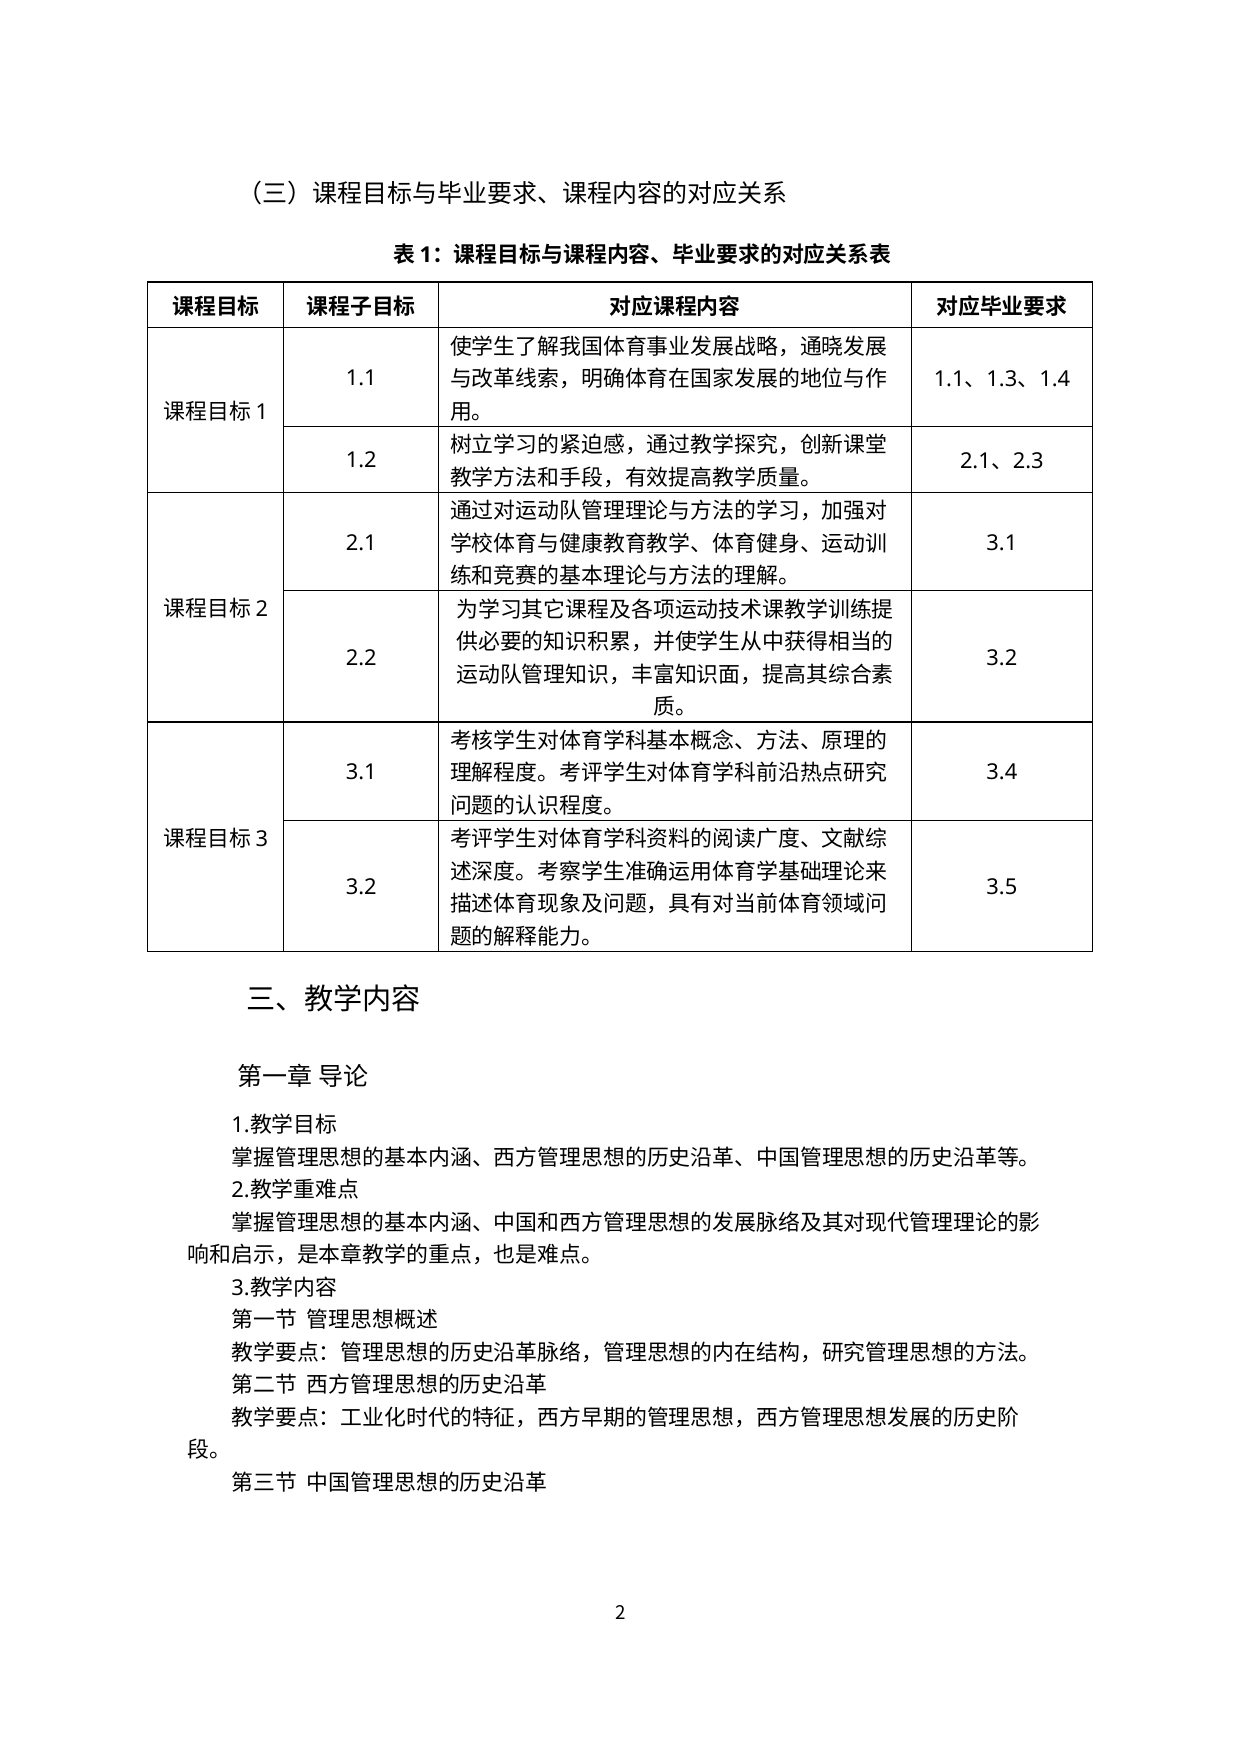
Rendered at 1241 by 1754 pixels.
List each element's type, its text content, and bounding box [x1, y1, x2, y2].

text 1.教学目标 [187, 1107, 1053, 1139]
table_header 对应课程内容 [439, 283, 911, 327]
table_cell 树立学习的紧迫感，通过教学探究，创新课堂教学方法和手段，有效提高教学质量。 [439, 427, 911, 492]
text 第二节 西方管理思想的历史沿革 [187, 1367, 1053, 1399]
table_cell 3.1 [912, 493, 1092, 590]
text 表1：课程目标与课程内容、毕业要求的对应关系表 [187, 236, 1053, 269]
text 掌握管理思想的基本内涵、西方管理思想的历史沿革、中国管理思想的历史沿革等。 [187, 1139, 1053, 1172]
table_cell 3.2 [284, 821, 438, 951]
text 3.教学内容 [187, 1269, 1053, 1302]
table_cell 3.5 [912, 821, 1092, 951]
table_cell 1.1 [284, 328, 438, 426]
table_cell 通过对运动队管理理论与方法的学习，加强对学校体育与健康教育教学、体育健身、运动训练和竞赛的基本理论与方法的理解。 [439, 493, 911, 590]
text 第一章 导论 [187, 1042, 1053, 1107]
table_header 对应毕业要求 [912, 283, 1092, 327]
table_cell 考评学生对体育学科资料的阅读广度、文献综述深度。考察学生准确运用体育学基础理论来描述体育现象及问题，具有对当前体育领域问题的解释能力。 [439, 821, 911, 951]
text 教学要点：管理思想的历史沿革脉络，管理思想的内在结构，研究管理思想的方法。 [187, 1334, 1053, 1367]
table_cell 为学习其它课程及各项运动技术课教学训练提供必要的知识积累，并使学生从中获得相当的运动队管理知识，丰富知识面，提高其综合素质。 [439, 591, 911, 721]
table_cell 3.4 [912, 723, 1092, 820]
table_cell 使学生了解我国体育事业发展战略，通晓发展与改革线索，明确体育在国家发展的地位与作用。 [439, 328, 911, 426]
table_cell 2.2 [284, 591, 438, 721]
table_cell 1.2 [284, 427, 438, 492]
table_header 课程目标 [148, 283, 283, 327]
text 掌握管理思想的基本内涵、中国和西方管理思想的发展脉络及其对现代管理理论的影响和启示，是本章教学的重点，也是难点。 [187, 1204, 1053, 1269]
table_cell 课程目标2 [148, 493, 283, 721]
text 三、教学内容 [187, 964, 1053, 1029]
table_cell 课程目标1 [148, 328, 283, 492]
table_cell 3.1 [284, 723, 438, 820]
table_cell 1.1、1.3、1.4 [912, 328, 1092, 426]
table_cell 3.2 [912, 591, 1092, 721]
table_cell 课程目标3 [148, 723, 283, 951]
table_cell 考核学生对体育学科基本概念、方法、原理的理解程度。考评学生对体育学科前沿热点研究问题的认识程度。 [439, 723, 911, 820]
text 第三节 中国管理思想的历史沿革 [187, 1464, 1053, 1497]
table_cell 2.1 [284, 493, 438, 590]
text （三）课程目标与毕业要求、课程内容的对应关系 [187, 159, 1053, 224]
text 第一节 管理思想概述 [187, 1302, 1053, 1334]
text 教学要点：工业化时代的特征，西方早期的管理思想，西方管理思想发展的历史阶段。 [187, 1399, 1053, 1464]
table_cell 2.1、2.3 [912, 427, 1092, 492]
text 2.教学重难点 [187, 1172, 1053, 1204]
table_header 课程子目标 [284, 283, 438, 327]
